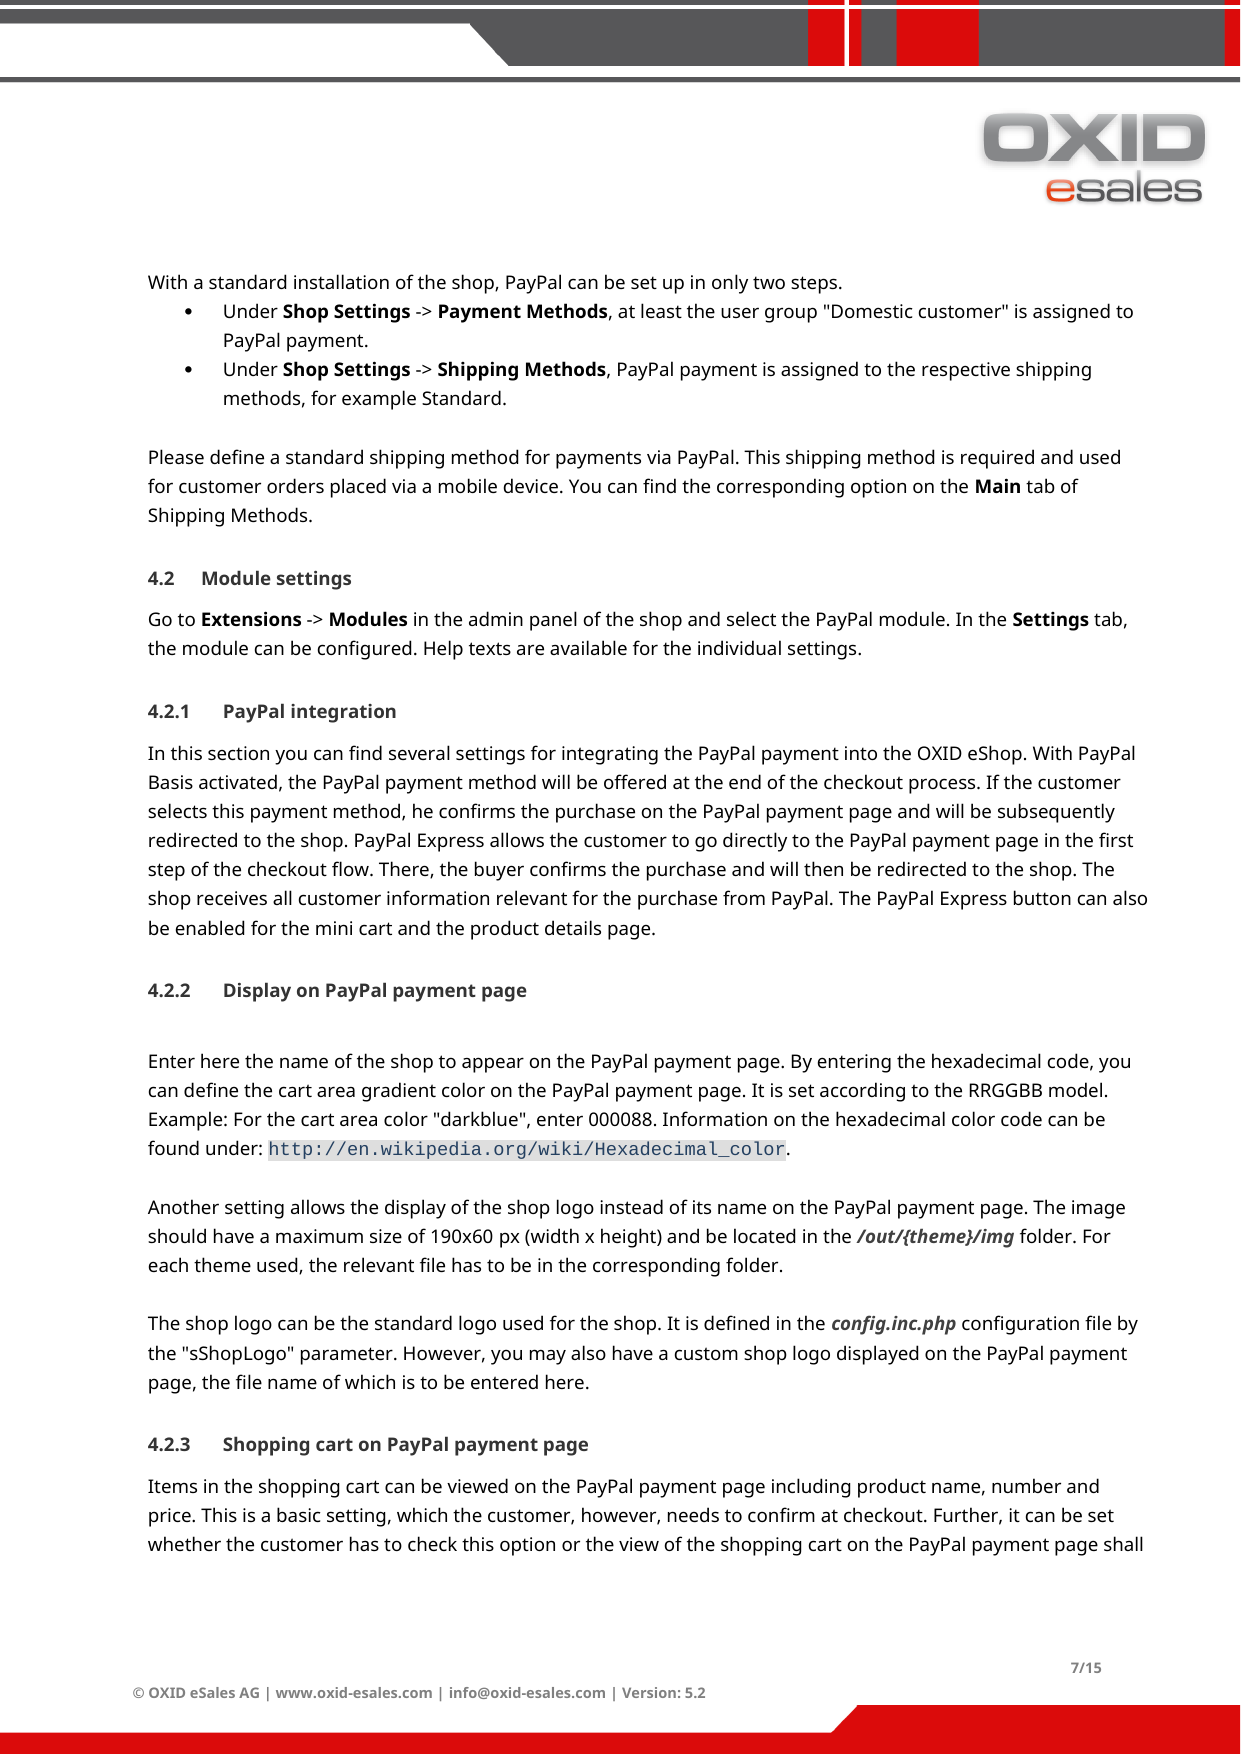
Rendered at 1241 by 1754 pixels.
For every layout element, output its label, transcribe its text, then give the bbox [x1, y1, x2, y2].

picture [0, 0, 1241, 210]
list Under Shop Settings -> Payment Methods, at least the user group "Domestic customer" is assigned to PayPal payment. [185, 295, 1152, 353]
text Go to Extensions -> Modules in the admin panel of the shop and select the PayPal module. In the Settings tab, the module can be configured. Help texts are available for the individual settings. [148, 603, 1152, 662]
text Another setting allows the display of the shop logo instead of its name on the PayPal payment page. The image should have a maximum size of 190x60 px (width x height) and be located in the /out/{theme}/img folder. For each theme used, the relevant file has to be in the corresponding folder. [148, 1191, 1152, 1278]
text With a standard installation of the shop, PayPal can be set up in only two steps. [148, 266, 1152, 295]
text Please define a standard shipping method for payments via PayPal. This shipping method is required and used for customer orders placed via a mobile device. You can find the corresponding option on the Main tab of Shipping Methods. [148, 441, 1152, 528]
text Enter here the name of the shop to appear on the PayPal payment page. By entering the hexadecimal code, you can define the cart area gradient color on the PayPal payment page. It is set according to the RRGGBB model. Example: For the cart area color "darkblue", enter 000088. Information on the hexadecimal color code can be found under: http://en.wikipedia.org/wiki/Hexadecimal_color. [148, 1045, 1152, 1162]
subtitle Shopping cart on PayPal payment page [148, 1428, 1152, 1457]
list Under Shop Settings -> Shipping Methods, PayPal payment is assigned to the respective shipping methods, for example Standard. [185, 353, 1152, 412]
text The shop logo can be the standard logo used for the shop. It is defined in the config.inc.php configuration file by the "sShopLogo" parameter. However, you may also have a custom shop logo displayed on the PayPal payment page, the file name of which is to be entered here. [148, 1307, 1152, 1395]
subtitle Display on PayPal payment page [148, 974, 1152, 1003]
text In this section you can find several settings for integrating the PayPal payment into the OXID eShop. With PayPal Basis activated, the PayPal payment method will be offered at the end of the checkout process. If the customer selects this payment method, he confirms the purchase on the PayPal payment page and will be subsequently redirected to the shop. PayPal Express allows the customer to go directly to the PayPal payment page in the first step of the checkout flow. There, the buyer confirms the purchase and will then be redirected to the shop. The shop receives all customer information relevant for the purchase from PayPal. The PayPal Express button can also be enabled for the mini cart and the product details page. [148, 737, 1152, 941]
subtitle Module settings [148, 562, 1152, 591]
subtitle PayPal integration [148, 695, 1152, 724]
picture [0, 1705, 1241, 1754]
